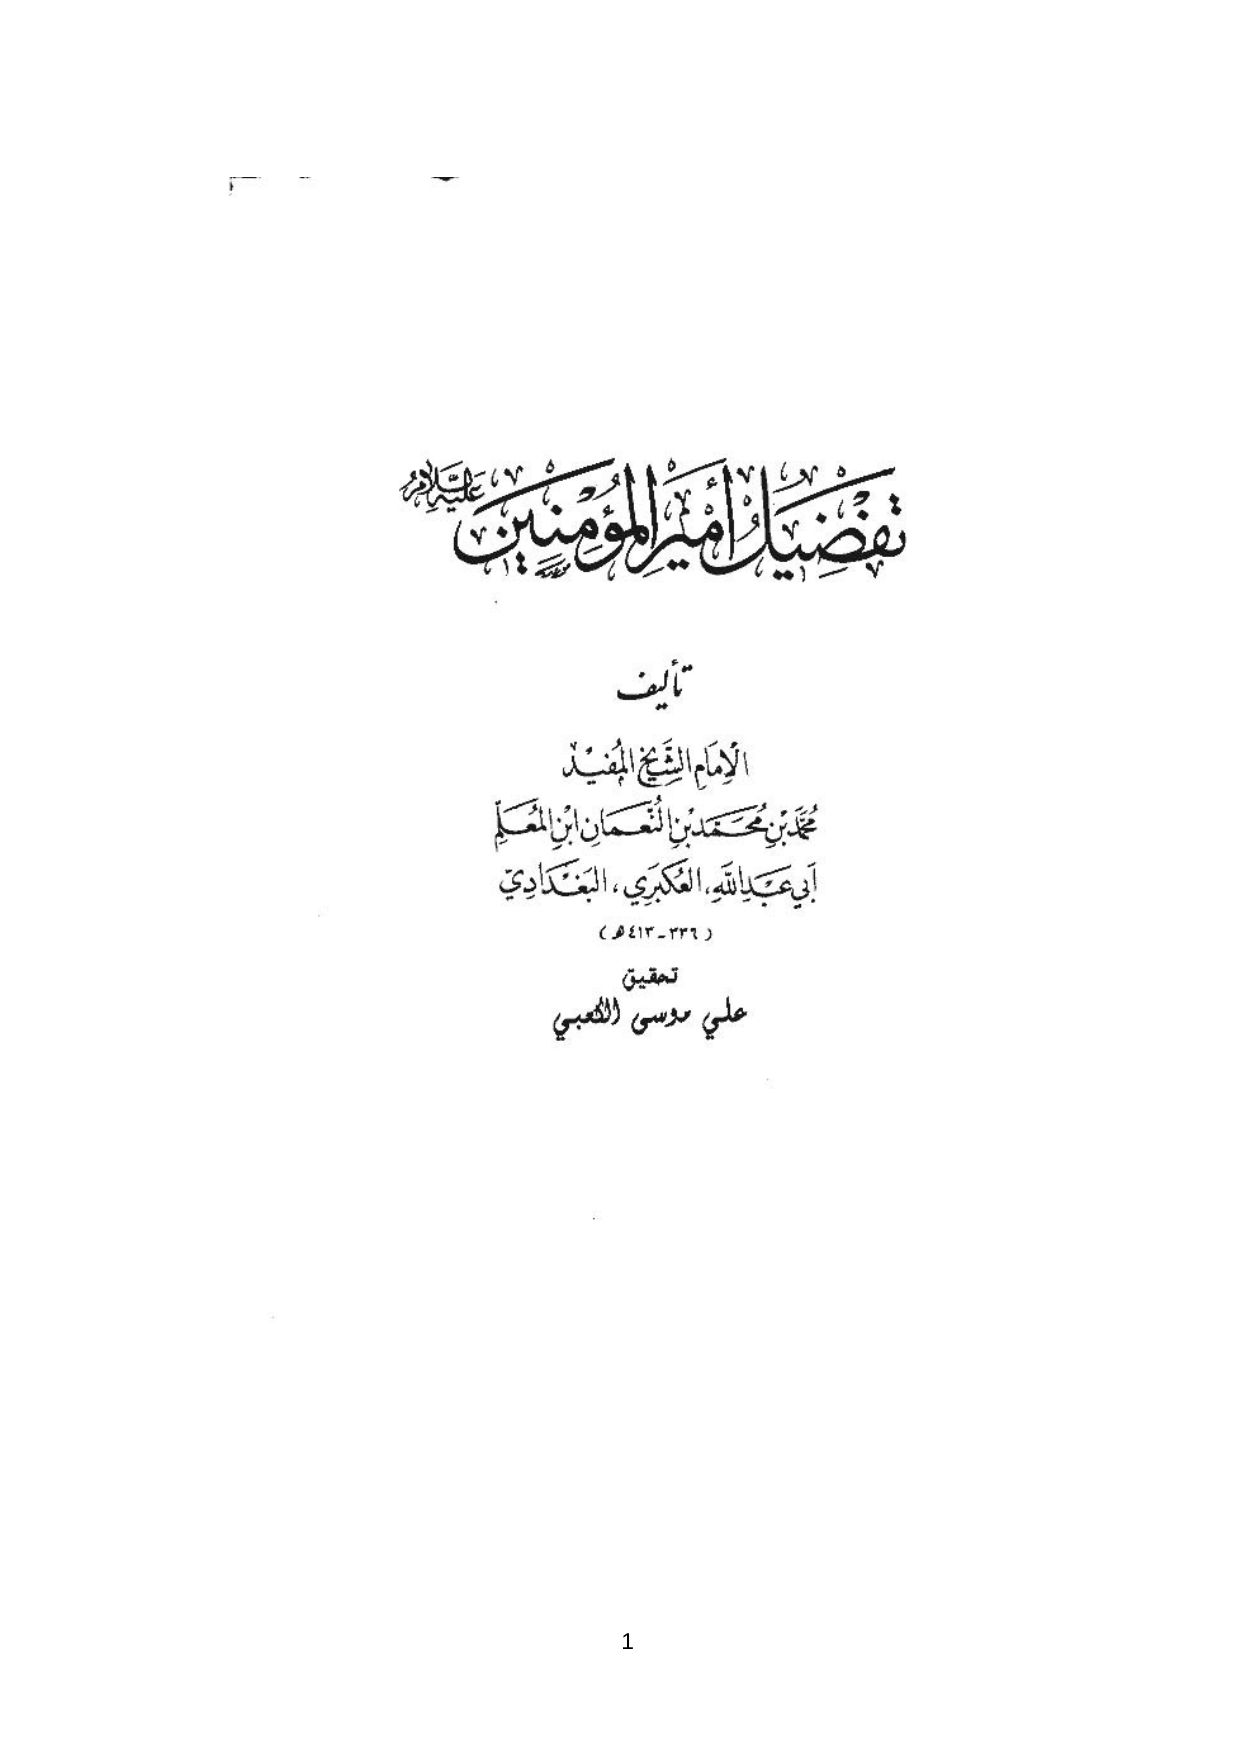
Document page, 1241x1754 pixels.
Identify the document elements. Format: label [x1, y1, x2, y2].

picture [227, 177, 1027, 1360]
